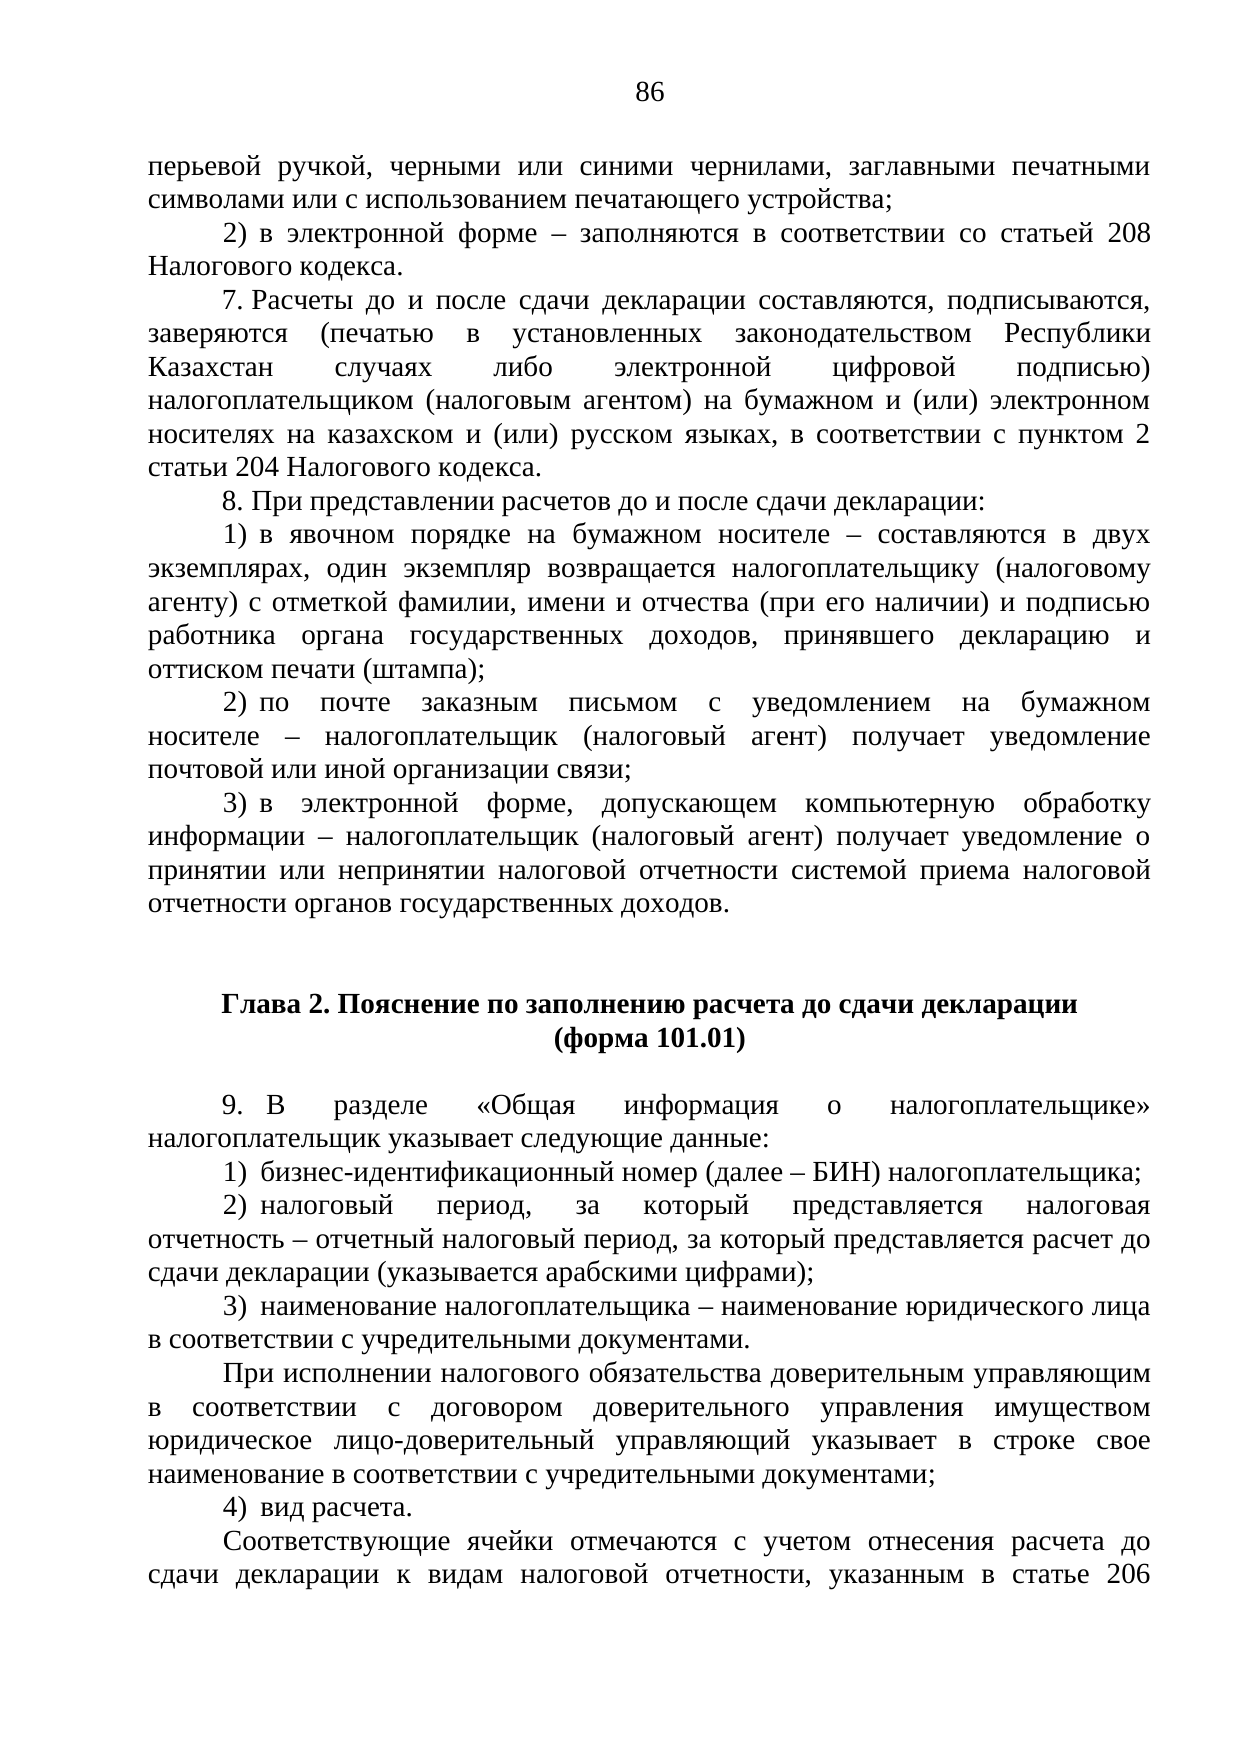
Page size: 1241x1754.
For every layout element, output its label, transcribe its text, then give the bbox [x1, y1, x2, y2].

list в электронной форме – заполняются в соответствии со статьей 208 Налогового кодекса. [148, 215, 1152, 282]
list Расчеты до и после сдачи декларации составляются, подписываются, заверяются (печатью в установленных законодательством Республики Казахстан случаях либо электронной цифровой подписью) налогоплательщиком (налоговым агентом) на бумажном и (или) электронном носителях на казахском и (или) русском языках, в соответствии с пунктом 2 статьи 204 Налогового кодекса. [148, 282, 1152, 483]
list налоговый период, за который представляется налоговая отчетность – отчетный налоговый период, за который представляется расчет до сдачи декларации (указывается арабскими цифрами); [148, 1187, 1152, 1288]
list в электронной форме, допускающем компьютерную обработку информации – налогоплательщик (налоговый агент) получает уведомление о принятии или непринятии налоговой отчетности системой приема налоговой отчетности органов государственных доходов. [148, 785, 1152, 919]
text При исполнении налогового обязательства доверительным управляющим в соответствии с договором доверительного управления имуществом юридическое лицо-доверительный управляющий указывает в строке свое наименование в соответствии с учредительными документами; [148, 1355, 1152, 1489]
list бизнес-идентификационный номер (далее – БИН) налогоплательщика; [148, 1154, 1152, 1187]
list наименование налогоплательщика – наименование юридического лица в соответствии с учредительными документами. [148, 1288, 1152, 1355]
list В разделе «Общая информация о налогоплательщике» налогоплательщик указывает следующие данные: [148, 1087, 1152, 1154]
list вид расчета. [148, 1489, 1152, 1523]
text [148, 1523, 1152, 1590]
list При представлении расчетов до и после сдачи декларации: [148, 483, 1152, 517]
text Глава 2. Пояснение по заполнению расчета до сдачи декларации [148, 986, 1152, 1020]
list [148, 148, 1152, 215]
list по почте заказным письмом с уведомлением на бумажном носителе – налогоплательщик (налоговый агент) получает уведомление почтовой или иной организации связи; [148, 684, 1152, 785]
list в явочном порядке на бумажном носителе – составляются в двух экземплярах, один экземпляр возвращается налогоплательщику (налоговому агенту) с отметкой фамилии, имени и отчества (при его наличии) и подписью работника органа государственных доходов, принявшего декларацию и оттиском печати (штампа); [148, 517, 1152, 684]
text (форма 101.01) [148, 1020, 1152, 1053]
